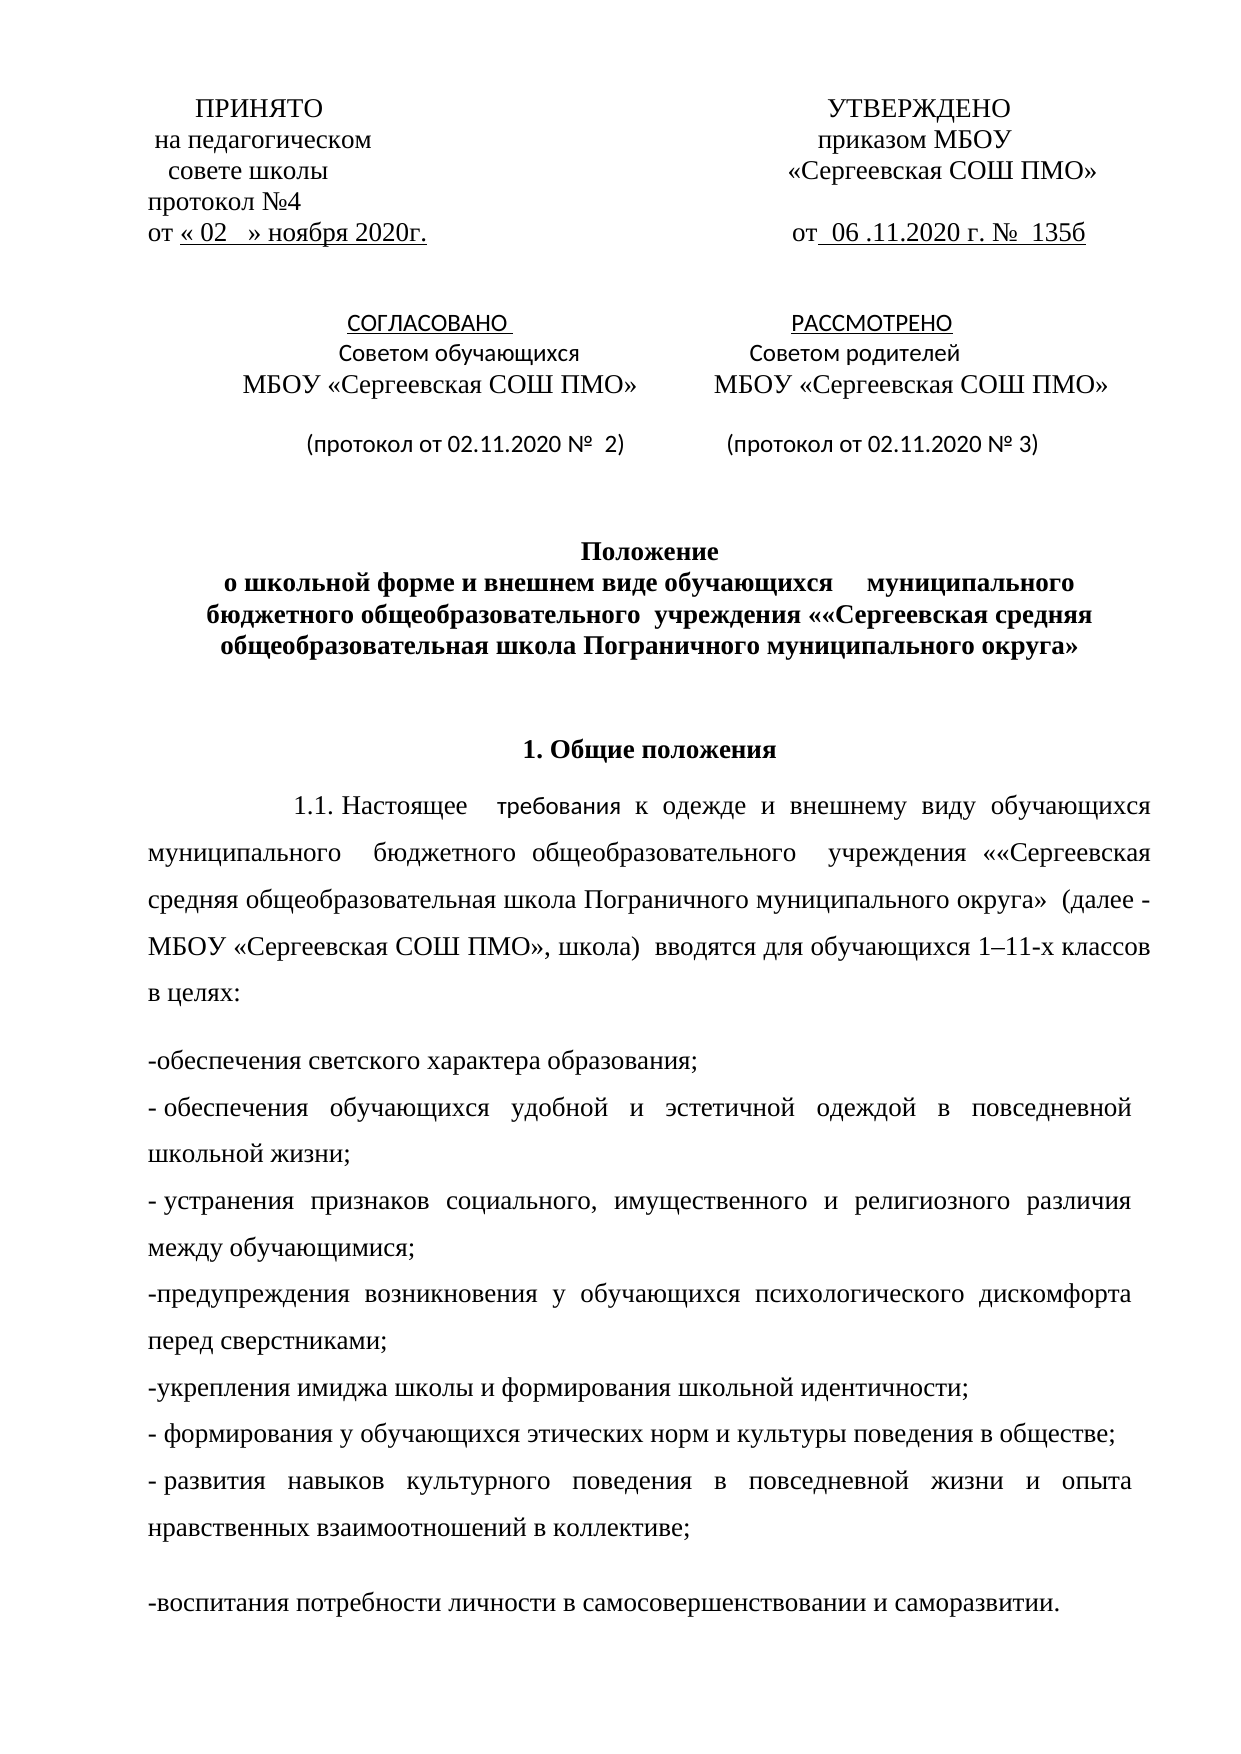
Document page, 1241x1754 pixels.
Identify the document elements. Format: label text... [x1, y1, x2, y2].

text на педагогическом приказом МБОУ [148, 123, 1152, 154]
text 1.1. Настоящее требования к одежде и внешнему виду обучающихся муниципального бюджетного общеобразовательного учреждения ««Сергеевская средняя общеобразовательная школа Пограничного муниципального округа» (далее -МБОУ «Сергеевская СОШ ПМО», школа) вводятся для обучающихся 1–11-х классов в целях: [148, 789, 1152, 1008]
text 1. Общие положения [148, 733, 1152, 764]
text СОГЛАСОВАНО РАССМОТРЕНО Советом обучающихся Советом родителей [148, 307, 1152, 368]
text ПРИНЯТО УТВЕРЖДЕНО [148, 92, 1152, 123]
text Положение о школьной форме и внешнем виде обучающихся муниципального бюджетного общеобразовательного учреждения ««Сергеевская средняя общеобразовательная школа Пограничного муниципального округа» [148, 535, 1152, 660]
text -укрепления имиджа школы и формирования школьной идентичности; [148, 1371, 1133, 1402]
text МБОУ «Сергеевская СОШ ПМО» МБОУ «Сергеевская СОШ ПМО» (протокол от 02.11.2020 № 2) (протокол от 02.11.2020 № 3) [148, 368, 1152, 458]
text -обеспечения светского характера образования; [148, 1044, 1133, 1075]
text совете школы «Сергеевская СОШ ПМО» протокол №4 от « 02 » ноября 2020г. от 06 .11.2020 г. № 135б [148, 154, 1152, 248]
text - формирования у обучающихся этических норм и культуры поведения в обществе; [148, 1417, 1133, 1448]
text - развития навыков культурного поведения в повседневной жизни и опыта нравственных взаимоотношений в коллективе; [148, 1464, 1133, 1542]
text - устранения признаков социального, имущественного и религиозного различия между обучающимися; [148, 1184, 1133, 1262]
text -воспитания потребности личности в самосовершенствовании и саморазвитии. [148, 1586, 1133, 1618]
text -предупреждения возникновения у обучающихся психологического дискомфорта перед сверстниками; [148, 1277, 1133, 1355]
text - обеспечения обучающихся удобной и эстетичной одеждой в повседневной школьной жизни; [148, 1091, 1133, 1168]
